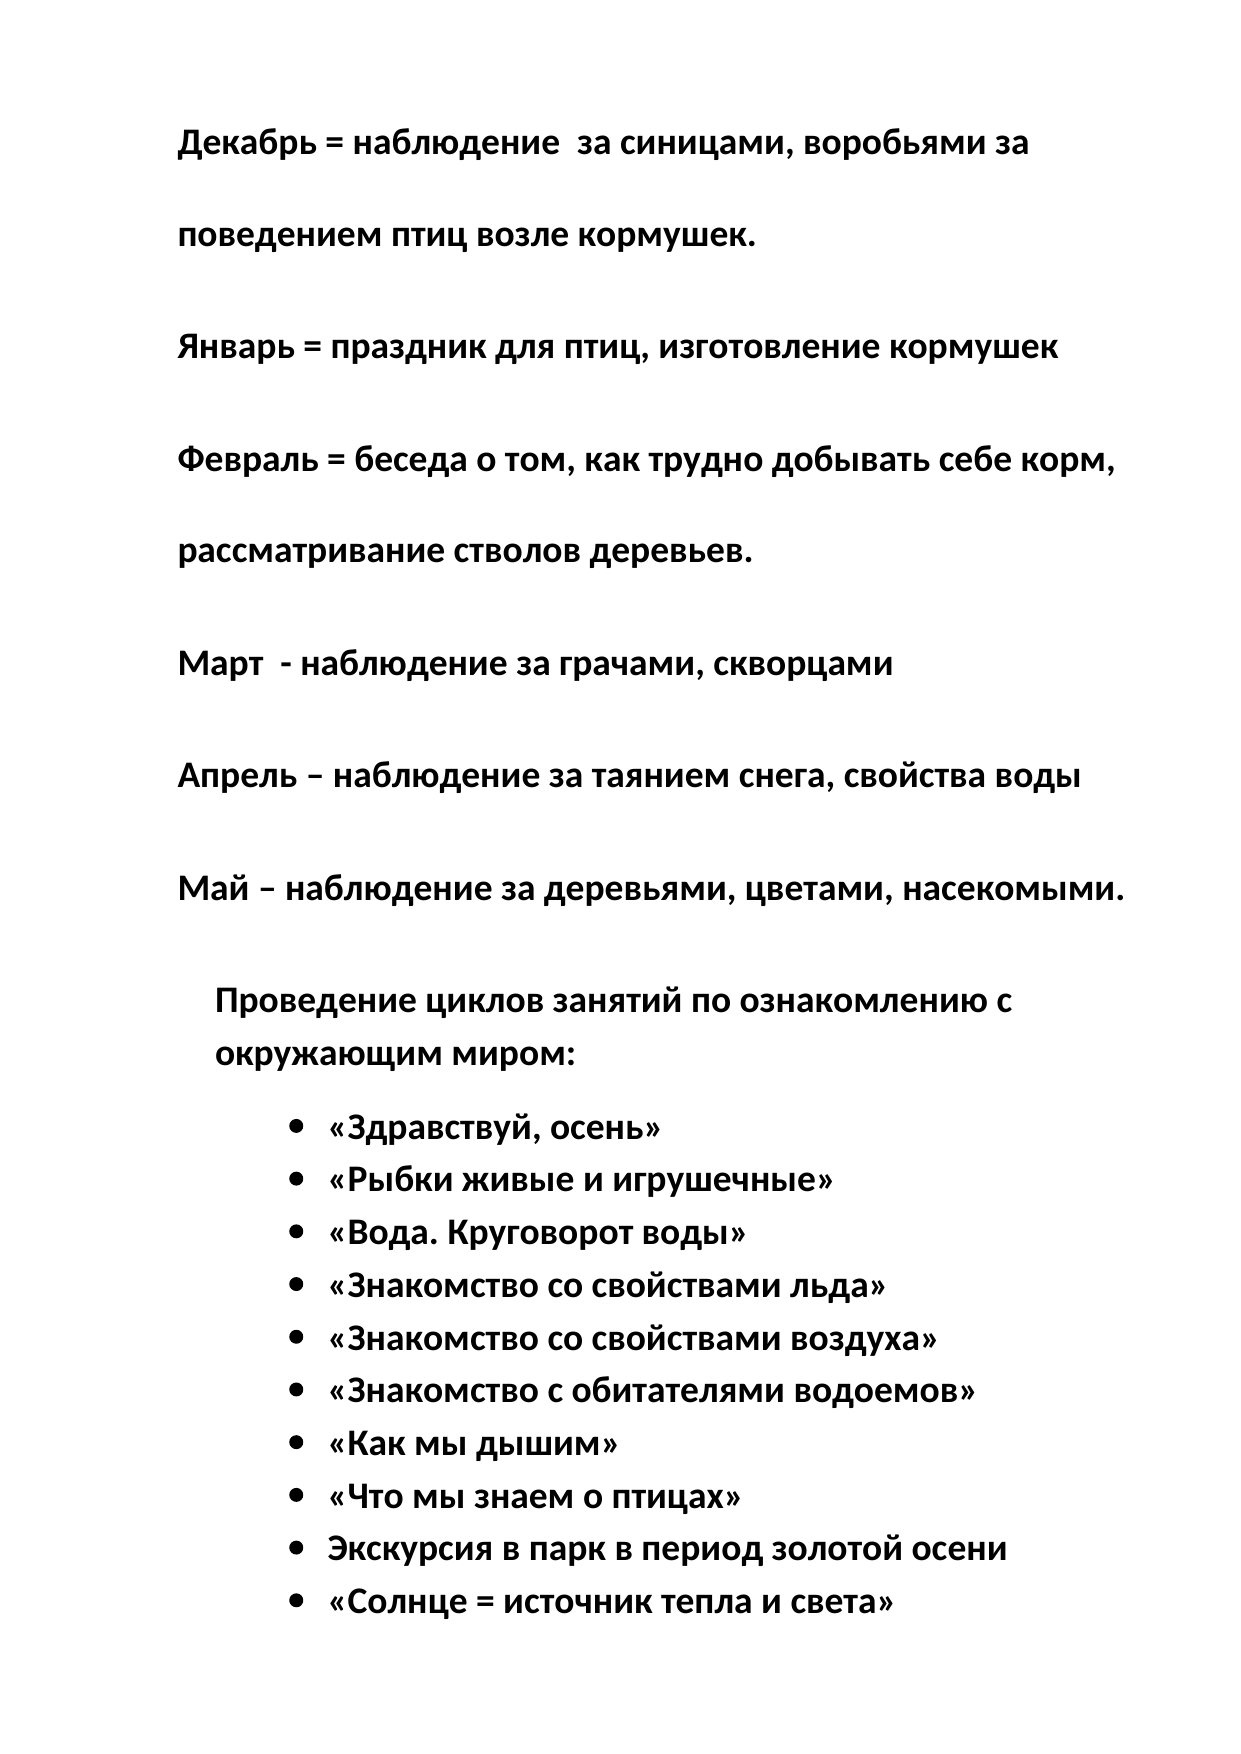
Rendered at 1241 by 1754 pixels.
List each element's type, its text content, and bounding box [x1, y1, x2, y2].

list «Знакомство со свойствами льда» [290, 1261, 1152, 1307]
text Февраль = беседа о том, как трудно добывать себе корм, рассматривание стволов деревьев. [177, 435, 1152, 572]
text Апрель – наблюдение за таянием снега, свойства воды [177, 751, 1152, 797]
list «Что мы знаем о птицах» [290, 1472, 1152, 1517]
text Март - наблюдение за грачами, скворцами [177, 639, 1152, 685]
text Январь = праздник для птиц, изготовление кормушек [177, 322, 1152, 368]
list «Рыбки живые и игрушечные» [290, 1155, 1152, 1201]
list «Здравствуй, осень» [290, 1103, 1152, 1148]
list Экскурсия в парк в период золотой осени [290, 1524, 1152, 1570]
list «Солнце = источник тепла и света» [290, 1577, 1152, 1623]
list «Как мы дышим» [290, 1419, 1152, 1465]
list «Вода. Круговорот воды» [290, 1208, 1152, 1254]
list «Знакомство со свойствами воздуха» [290, 1313, 1152, 1359]
text Май – наблюдение за деревьями, цветами, насекомыми. [177, 864, 1152, 910]
text Декабрь = наблюдение за синицами, воробьями за поведением птиц возле кормушек. [177, 118, 1152, 256]
text Проведение циклов занятий по ознакомлению с окружающим миром: [215, 976, 1152, 1075]
list «Знакомство с обитателями водоемов» [290, 1366, 1152, 1412]
